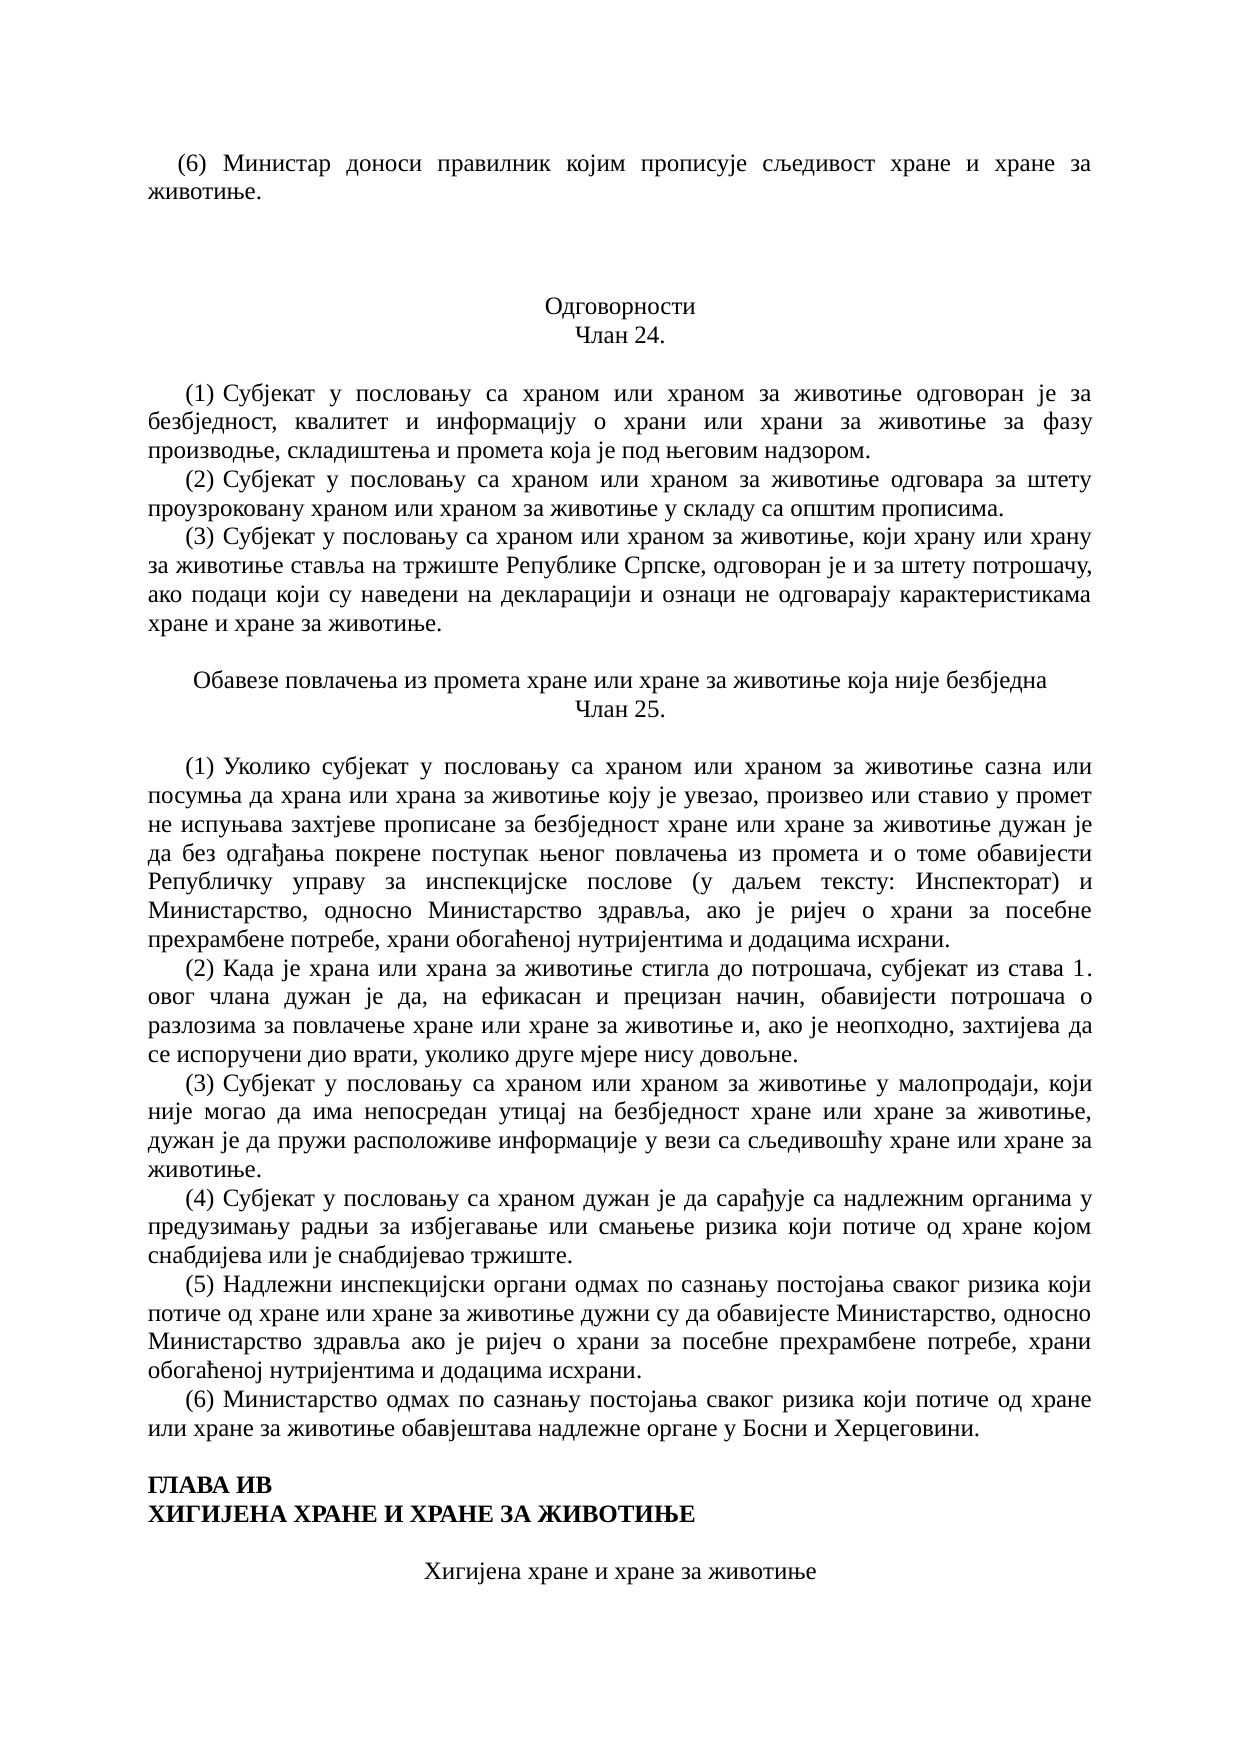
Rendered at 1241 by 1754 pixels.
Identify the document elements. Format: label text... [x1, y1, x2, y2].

text Члан 25. [148, 694, 1093, 723]
list Субјекат у пословању са храном или храном за животиње, који храну или храну за животиње ставља на тржиште Републике Српске, одговоран је и за штету потрошачу, ако подаци који су наведени на декларацији и ознаци не одговарају карактеристикама хране и хране за животиње. [148, 521, 1093, 636]
list Субјекат у пословању са храном или храном за животиње у малопродаји, који није могао да има непосредан утицај на безбједност хране или хране за животиње, дужан је да пружи расположиве информације у вези са сљедивошћу хране или хране за животиње. [148, 1068, 1093, 1183]
list Министарство одмах по сазнању постојања сваког ризика који потиче од хране или хране за животиње обавјештава надлежне органе у Босни и Херцеговини. [148, 1384, 1093, 1441]
text Хигијена хране и хране за животиње [148, 1556, 1093, 1585]
text Обавезе повлачења из промета хране или хране за животиње која није безбједна [148, 665, 1093, 694]
list Када је храна или храна за животиње стигла до потрошача, субјекат из става 1. овог члана дужан је да, на ефикасан и прецизан начин, обавијести потрошача о разлозима за повлачење хране или хране за животиње и, ако је неопходно, захтијева да се испоручени дио врати, уколико друге мјере нису довољне. [148, 953, 1093, 1068]
list Уколико субјекат у пословању са храном или храном за животиње сазна или посумња да храна или храна за животиње коју је увезао, произвео или ставио у промет не испуњава захтјеве прописане за безбједност хране или хране за животиње дужан је да без одгађања покрене поступак њеног повлачења из промета и о томе обавијести Републичку управу за инспекцијске послове (у даљем тексту: Инспекторат) и Министарство, односно Министарство здравља, ако је ријеч о храни за посебне прехрамбене потребе, храни обогаћеној нутријентима и додацима исхрани. [148, 751, 1093, 953]
list Министар доноси правилник којим прописује сљедивост хране и хране за животиње. [148, 148, 1093, 205]
list Субјекат у пословању са храном дужан је да сарађује са надлежним органима у предузимању радњи за избјегавање или смањење ризика који потиче од хране којом снабдијева или је снабдијевао тржиште. [148, 1183, 1093, 1269]
text ГЛАВА ИВ [148, 1470, 1093, 1499]
list Надлежни инспекцијски органи одмах по сазнању постојања сваког ризика који потиче од хране или хране за животиње дужни су да обавијесте Министарство, односно Министарство здравља ако је ријеч о храни за посебне прехрамбене потребе, храни обогаћеној нутријентима и додацима исхрани. [148, 1269, 1093, 1384]
text Одговорности [148, 291, 1093, 320]
list Субјекат у пословању са храном или храном за животиње одговара за штету проузроковану храном или храном за животиње у складу са општим прописима. [148, 464, 1093, 521]
text Члан 24. [148, 320, 1093, 349]
list Субјекат у пословању са храном или храном за животиње одговоран је за безбједност, квалитет и информацију о храни или храни за животиње за фазу производње, складиштења и промета која је под његовим надзором. [148, 378, 1093, 464]
text ХИГИЈЕНА ХРАНЕ И ХРАНЕ ЗА ЖИВОТИЊЕ [148, 1499, 1093, 1528]
